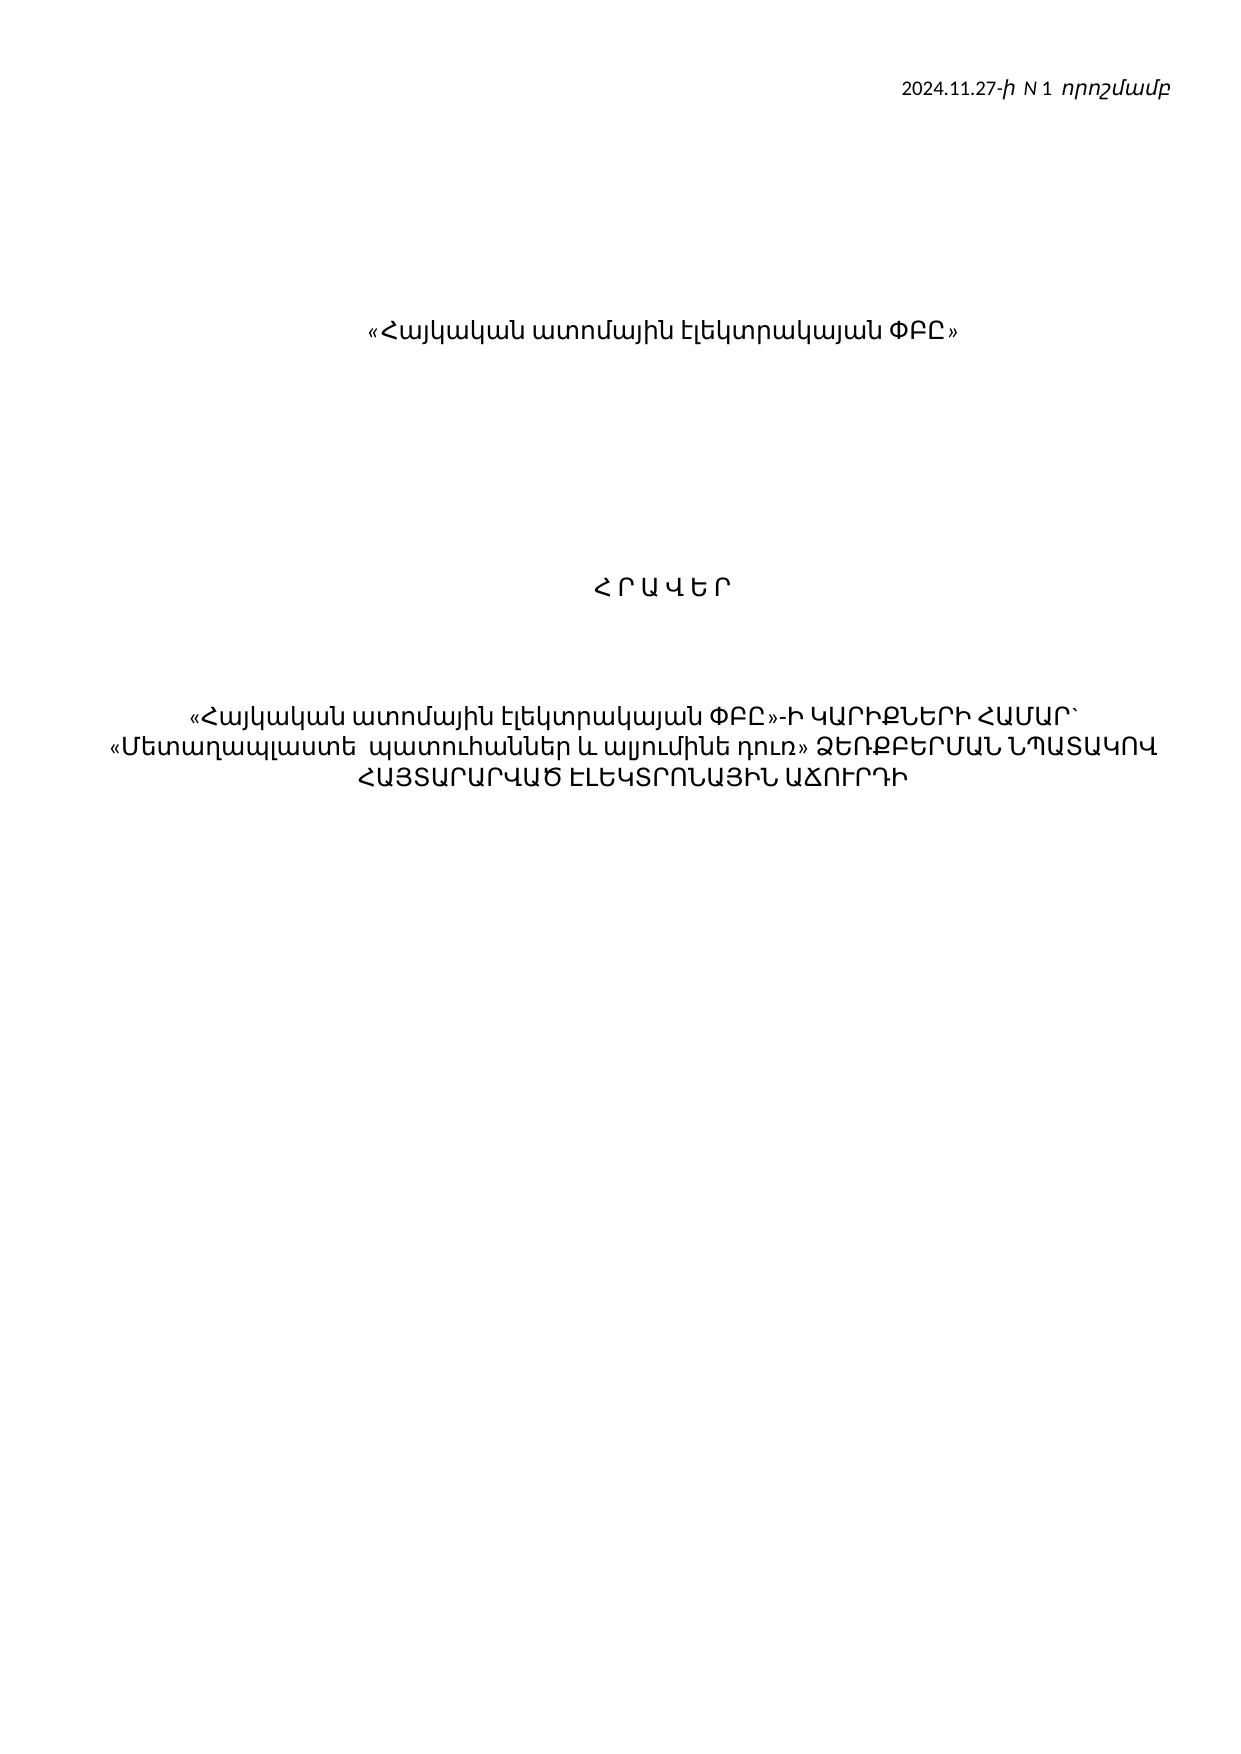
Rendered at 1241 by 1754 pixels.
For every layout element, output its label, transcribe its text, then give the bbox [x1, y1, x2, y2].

text 2024.11.27 -ի N 1 որոշմամբ [94, 75, 1171, 100]
text Հ Ր Ա Վ Ե Ր [94, 572, 1172, 602]
text «Հայկական ատոմային էլեկտրակայան ՓԲԸ»-Ի ԿԱՐԻՔՆԵՐԻ ՀԱՄԱՐ` «Մետաղապլաստե պատուհաններ և ալյումինե դուռ» ՁԵՌՔԲԵՐՄԱՆ ՆՊԱՏԱԿՈՎ ՀԱՅՏԱՐԱՐՎԱԾ ԷԼԵԿՏՐՈՆԱՅԻՆ ԱՃՈՒՐԴԻ [94, 701, 1172, 792]
text « Հայկական ատոմային էլեկտրակայան ՓԲԸ» [94, 316, 1172, 346]
